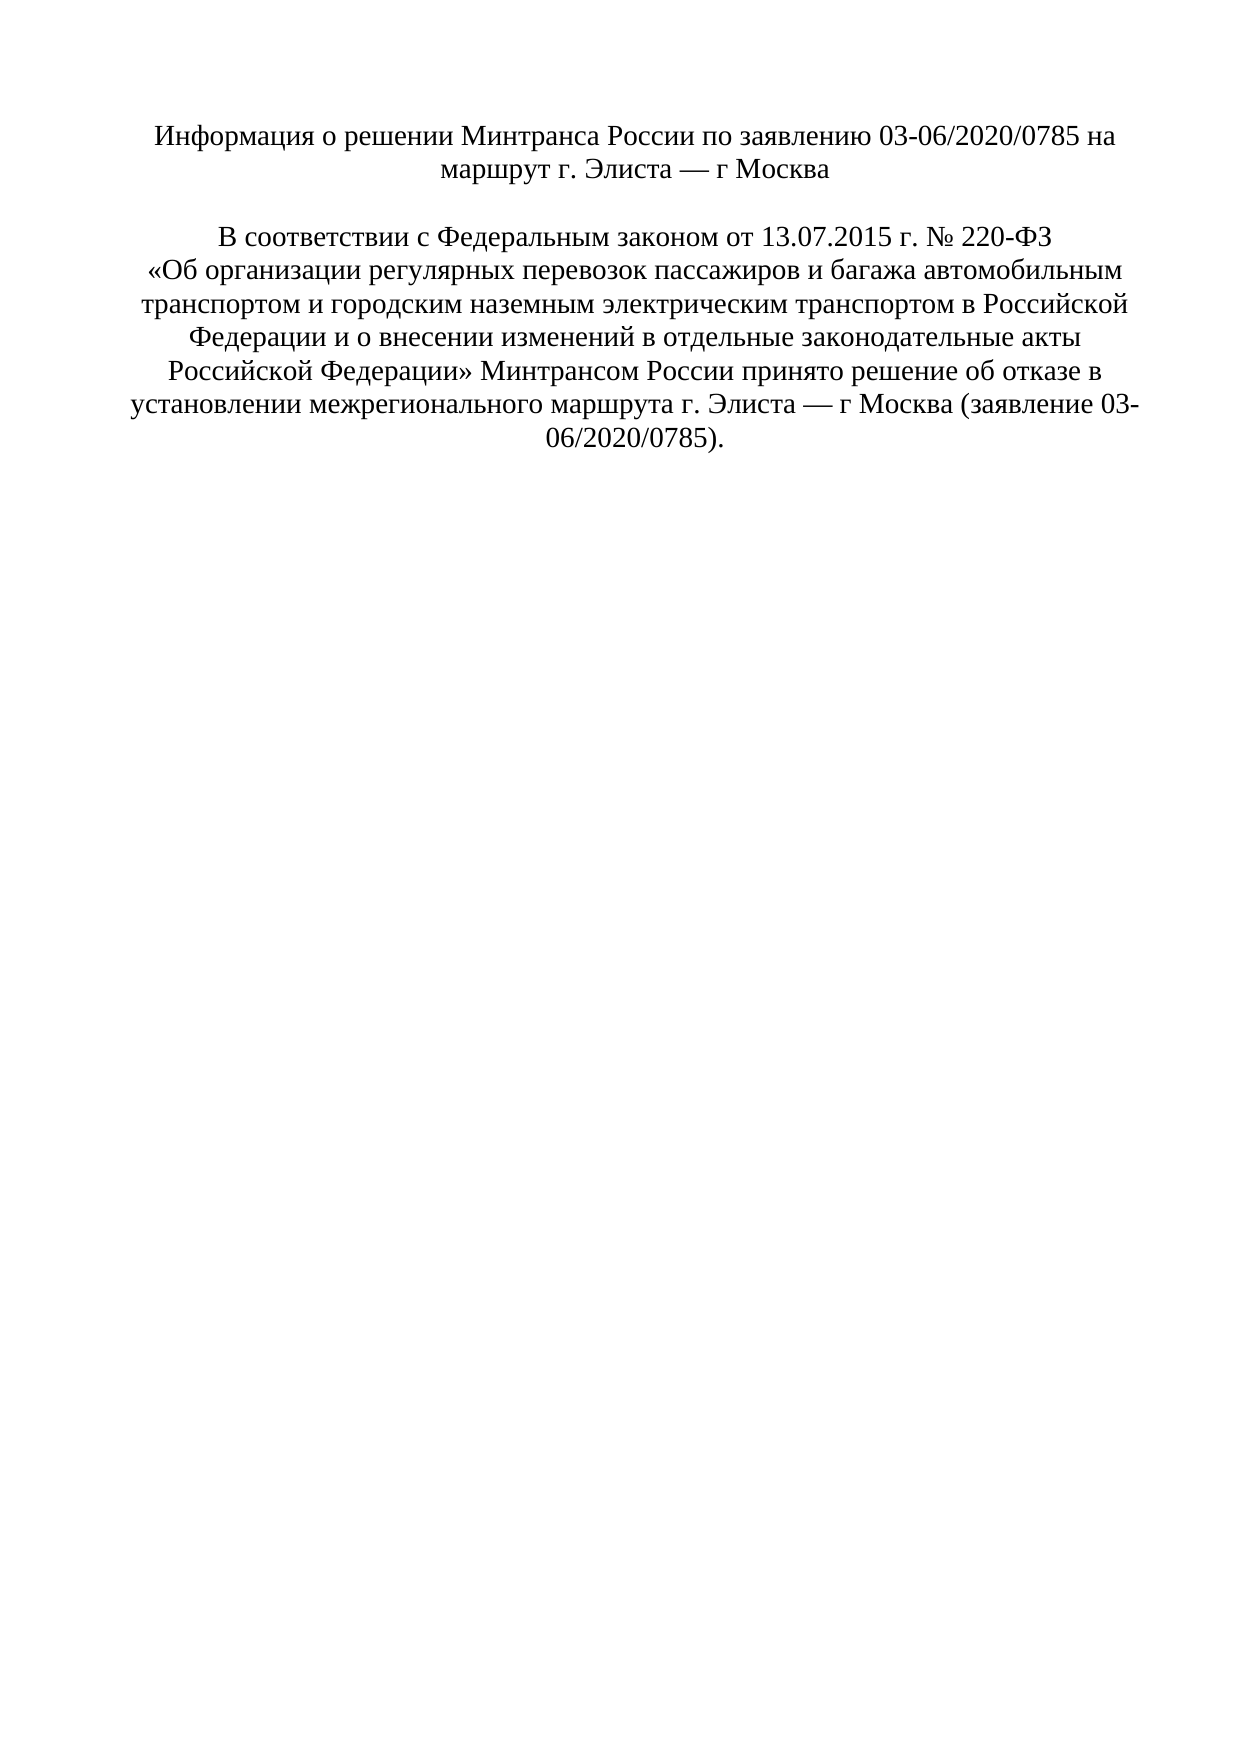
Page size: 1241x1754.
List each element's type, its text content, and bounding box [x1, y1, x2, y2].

text Информация о решении Минтранса России по заявлению 03-06/2020/0785 на маршрут г. Элиста — г Москва [118, 118, 1152, 185]
text В соответствии с Федеральным законом от 13.07.2015 г. № 220-ФЗ «Об организации регулярных перевозок пассажиров и багажа автомобильным транспортом и городским наземным электрическим транспортом в Российской Федерации и о внесении изменений в отдельные законодательные акты Российской Федерации» Минтрансом России принято решение об отказе в установлении межрегионального маршрута г. Элиста — г Москва (заявление 03-06/2020/0785). [118, 219, 1152, 453]
